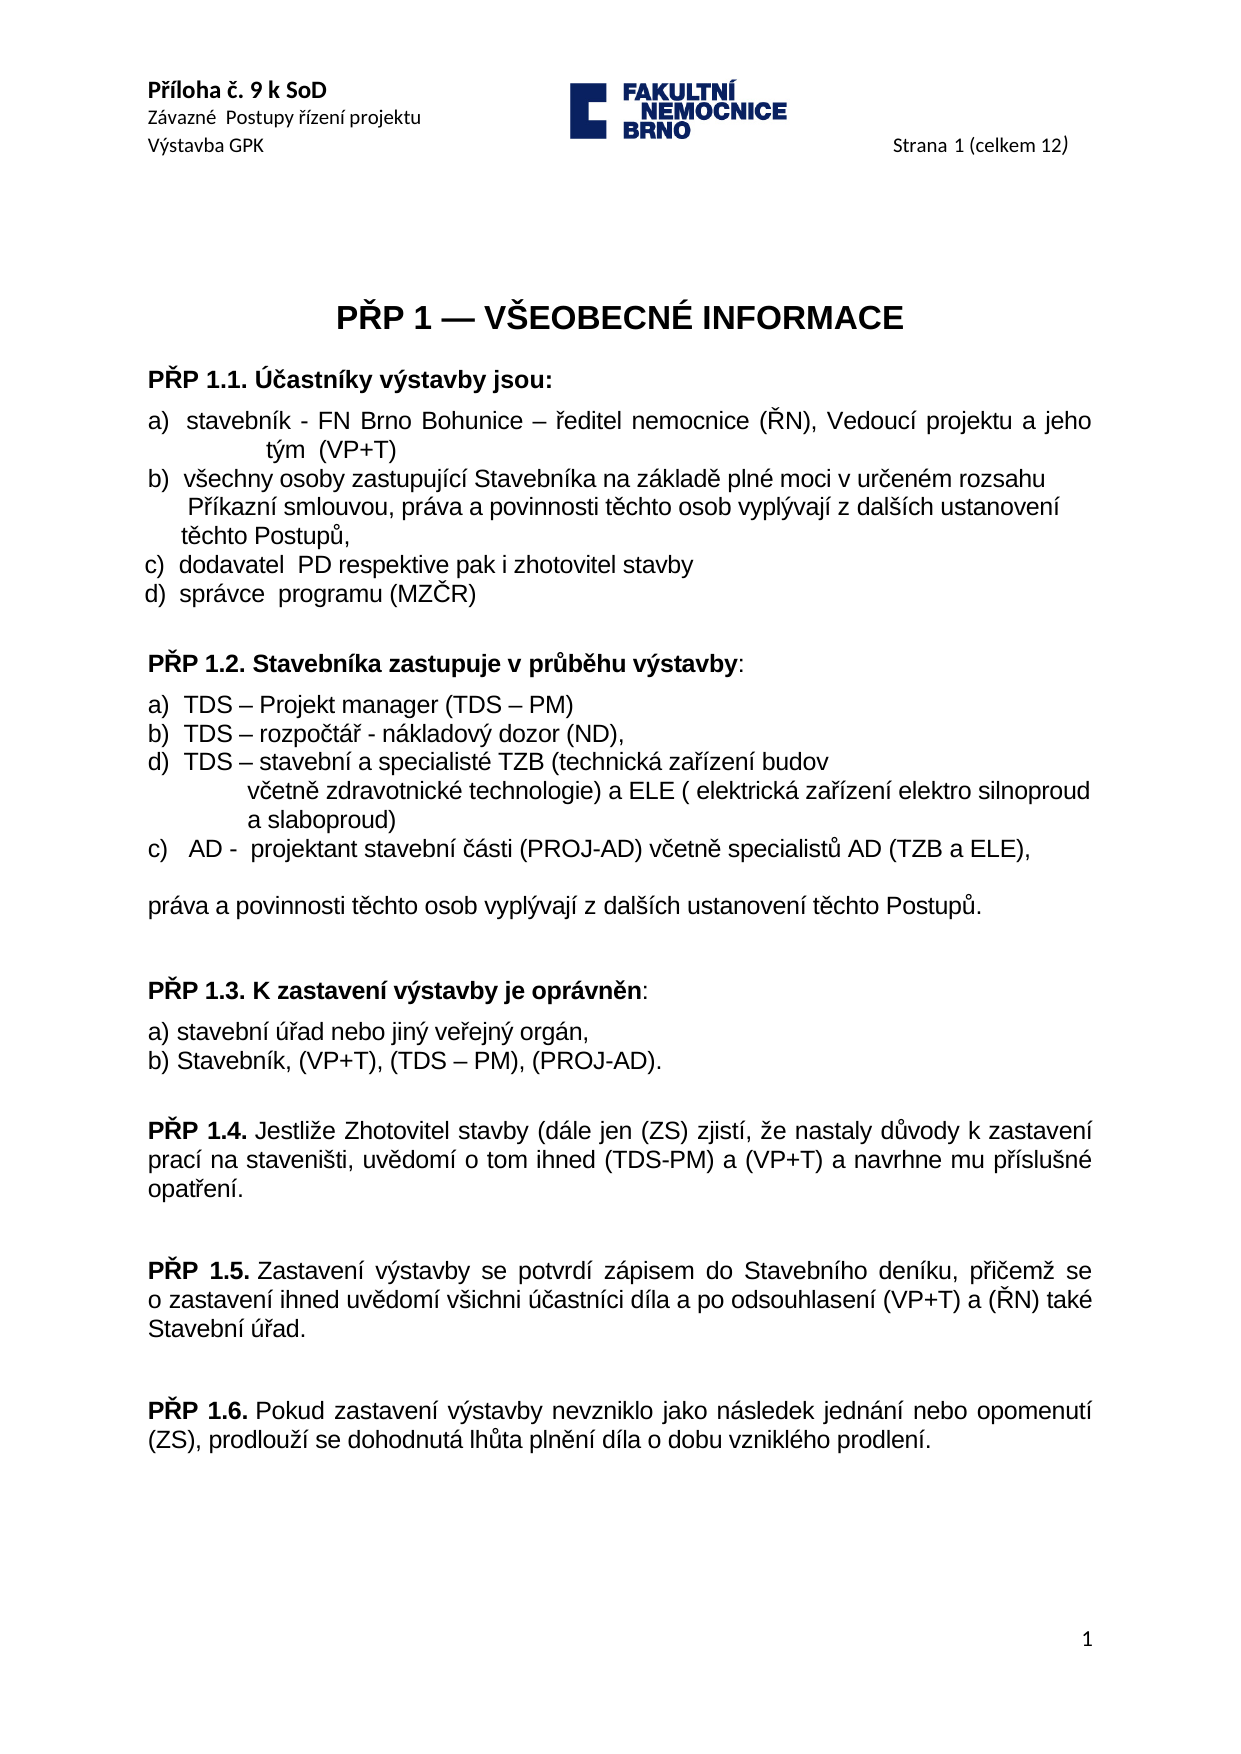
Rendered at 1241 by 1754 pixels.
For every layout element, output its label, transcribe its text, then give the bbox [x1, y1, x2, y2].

text včetně zdravotnické technologie) a ELE ( elektrická zařízení elektro silnoproud [148, 776, 1093, 805]
picture [515, 26, 805, 157]
text c) AD - projektant stavební části (PROJ-AD) včetně specialistů AD (TZB a ELE), [148, 834, 1093, 862]
text b) Stavebník, (VP+T), (TDS – PM), (PROJ-AD). [148, 1046, 1093, 1075]
text těchto Postupů, [148, 521, 1093, 550]
text d) TDS – stavební a specialisté TZB (technická zařízení budov [148, 747, 1093, 776]
text PŘP 1.3. K zastavení výstavby je oprávněn: [148, 976, 1093, 1005]
text PŘP 1 — VŠEOBECNÉ INFORMACE [148, 298, 1093, 336]
text c) dodavatel PD respektive pak i zhotovitel stavby [104, 550, 1093, 579]
text práva a povinnosti těchto osob vyplývají z dalších ustanovení těchto Postupů. [148, 891, 1093, 920]
text d) správce programu (MZČR) [104, 579, 1093, 607]
text a slaboproud) [148, 805, 1093, 834]
text PŘP 1.4. Jestliže Zhotovitel stavby (dále jen (ZS) zjistí, že nastaly důvody k zastavení prací na staveništi, uvědomí o tom ihned (TDS-PM) a (VP+T) a navrhne mu příslušné opatření. [148, 1116, 1093, 1202]
text PŘP 1.2. Stavebníka zastupuje v průběhu výstavby: [148, 649, 1093, 677]
text a) stavební úřad nebo jiný veřejný orgán, [148, 1017, 1093, 1046]
text PŘP 1.6. Pokud zastavení výstavby nevzniklo jako následek jednání nebo opomenutí (ZS), prodlouží se dohodnutá lhůta plnění díla o dobu vzniklého prodlení. [148, 1396, 1093, 1454]
text b) TDS – rozpočtář - nákladový dozor (ND), [148, 719, 1093, 747]
text PŘP 1.5. Zastavení výstavby se potvrdí zápisem do Stavebního deníku, přičemž se o zastavení ihned uvědomí všichni účastníci díla a po odsouhlasení (VP+T) a (ŘN) také Stavební úřad. [148, 1256, 1093, 1342]
text PŘP 1.1. Účastníky výstavby jsou: [148, 365, 1093, 394]
text b) všechny osoby zastupující Stavebníka na základě plné moci v určeném rozsahu [148, 464, 1093, 492]
text Příkazní smlouvou, práva a povinnosti těchto osob vyplývají z dalších ustanovení [148, 492, 1093, 521]
text a) TDS – Projekt manager (TDS – PM) [148, 690, 1093, 719]
text a) stavebník - FN Brno Bohunice – ředitel nemocnice (ŘN), Vedoucí projektu a jeho tým (VP+T) [148, 406, 1093, 464]
